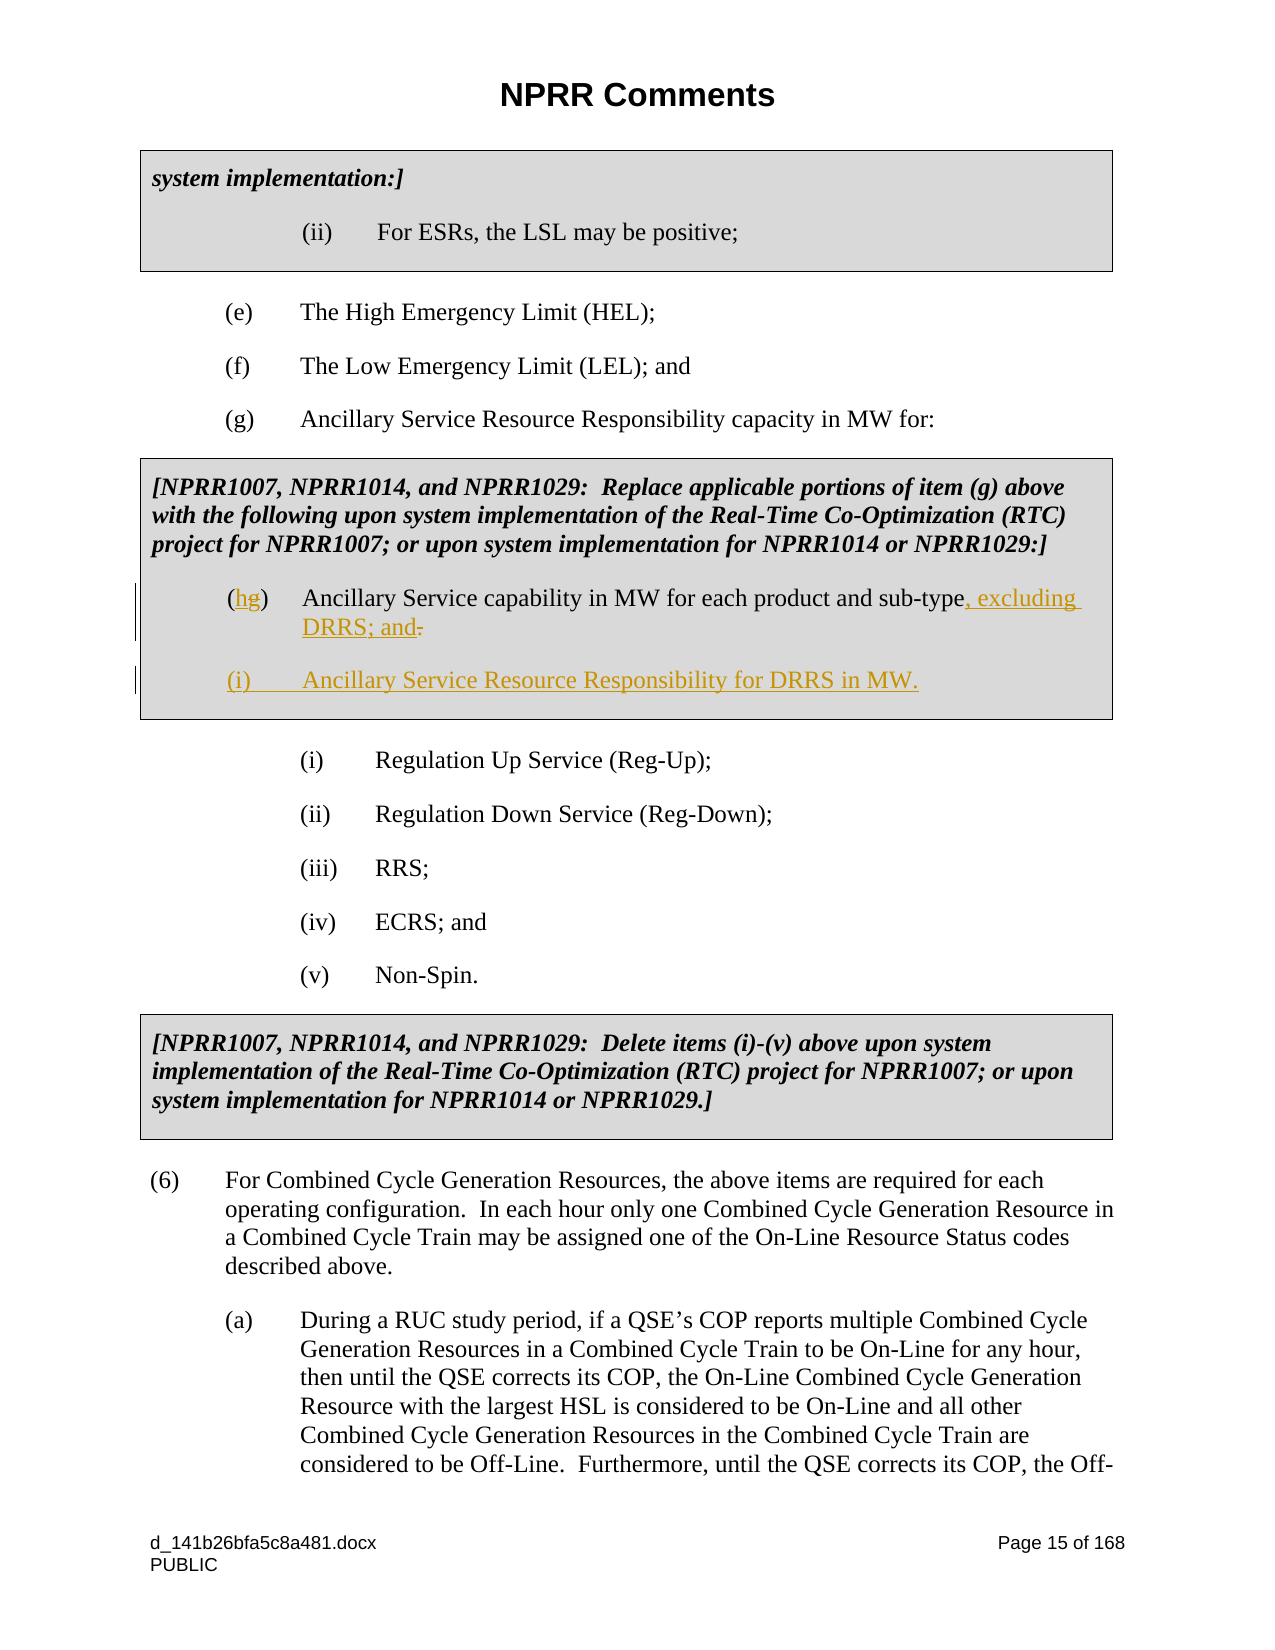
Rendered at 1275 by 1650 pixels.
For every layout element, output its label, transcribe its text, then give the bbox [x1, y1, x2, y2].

table_header [NPRR1007, NPRR1014, and NPRR1029: Replace applicable portions of item (g) above with the following upon system implementation of the Real-Time Co-Optimization (RTC) project for NPRR1007; or upon system implementation for NPRR1014 or NPRR1029:] () Ancillary Service capability in MW for each product and sub-type [141, 459, 1112, 719]
text (i) Regulation Up Service (Reg-Up); [300, 745, 1125, 774]
text (v) Non-Spin. [300, 960, 1125, 989]
text (ii) Regulation Down Service (Reg-Down); [300, 799, 1125, 828]
text (f) The Low Emergency Limit (LEL); and [225, 351, 1125, 379]
text (e) The High Emergency Limit (HEL); [225, 297, 1125, 326]
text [225, 1305, 1125, 1477]
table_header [141, 151, 1112, 271]
text (g) Ancillary Service Resource Responsibility capacity in MW for: [225, 404, 1125, 433]
text (iii) RRS; [300, 853, 1125, 882]
text (iv) ECRS; and [300, 907, 1125, 935]
table_header [NPRR1007, NPRR1014, and NPRR1029: Delete items (i)-(v) above upon system implementation of the Real-Time Co-Optimization (RTC) project for NPRR1007; or upon system implementation for NPRR1014 or NPRR1029.] [141, 1015, 1112, 1139]
text (6) For Combined Cycle Generation Resources, the above items are required for each operating configuration. In each hour only one Combined Cycle Generation Resource in a Combined Cycle Train may be assigned one of the On-Line Resource Status codes described above. [150, 1165, 1125, 1280]
